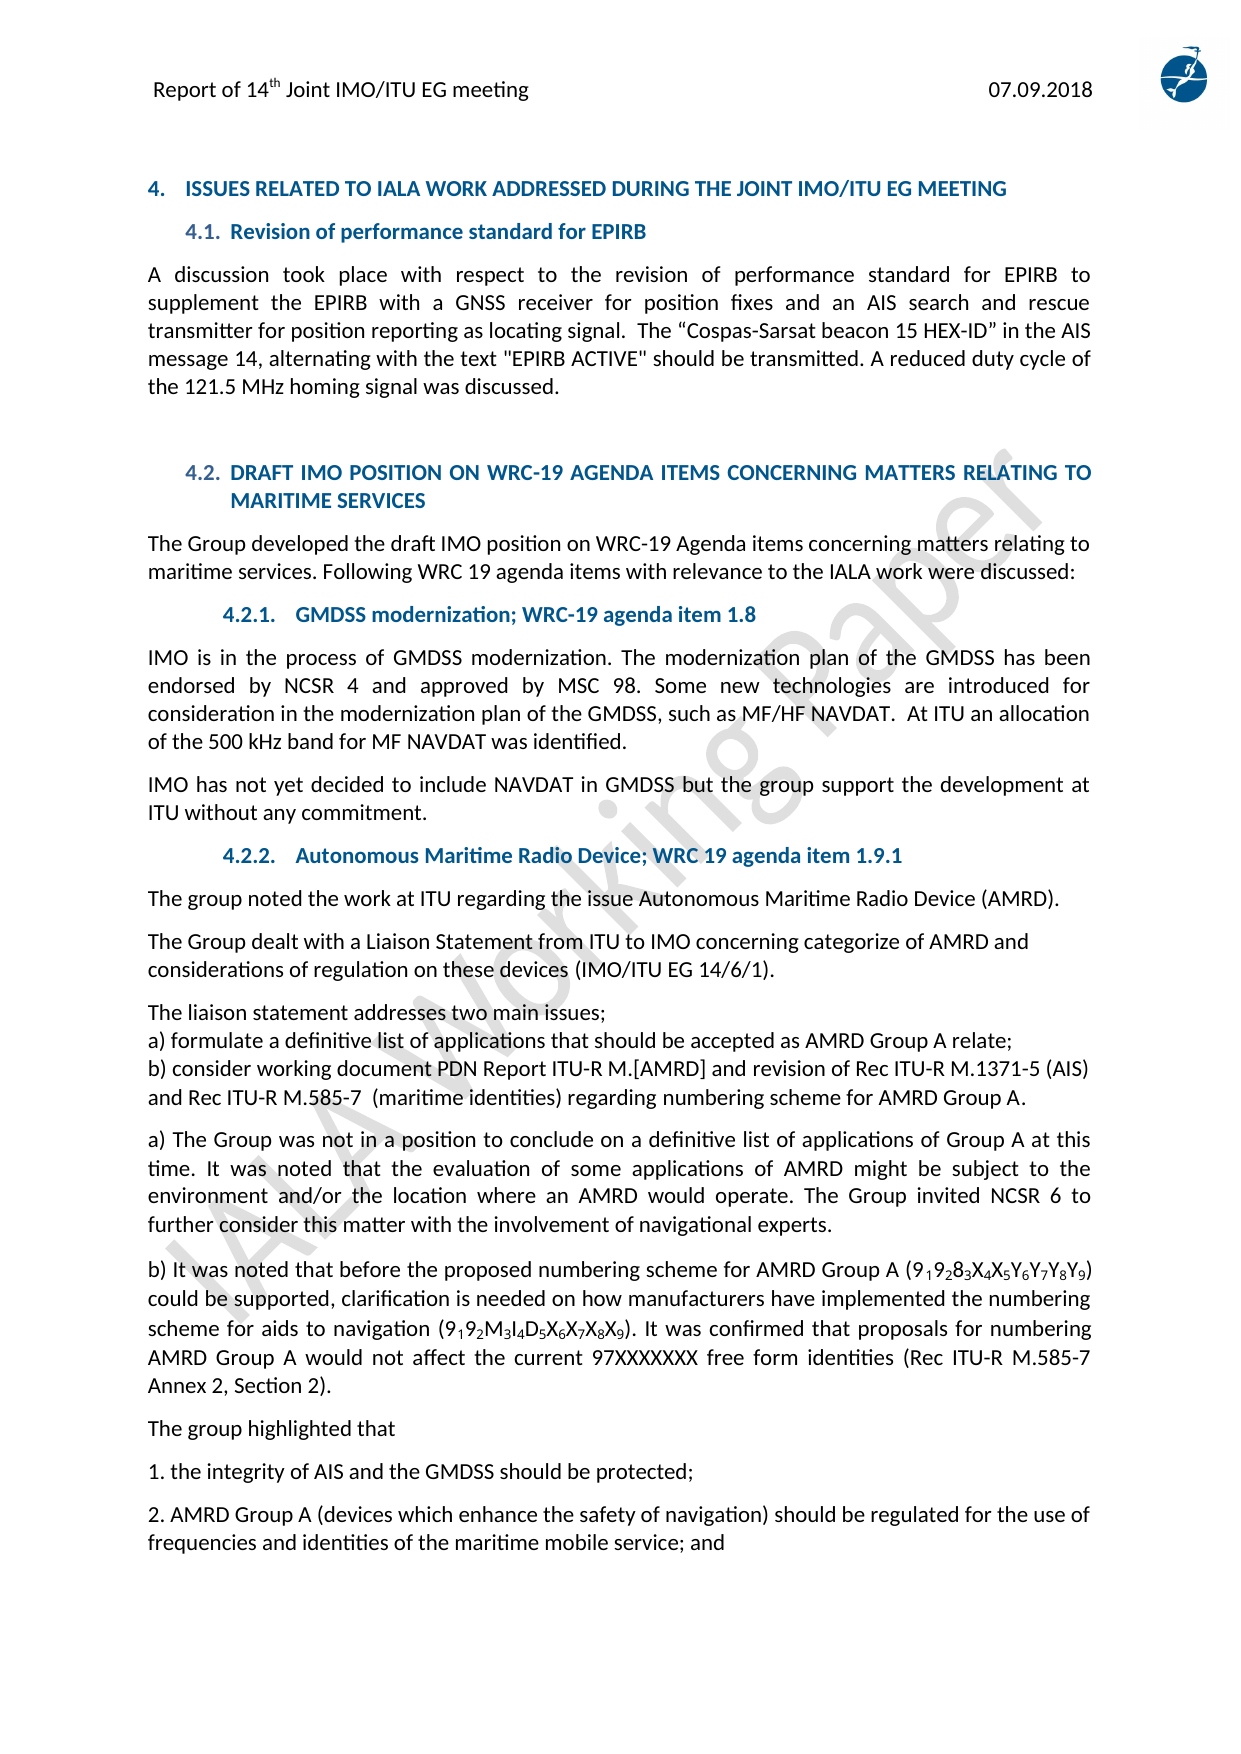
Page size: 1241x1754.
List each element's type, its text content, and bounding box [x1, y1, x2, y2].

text A discussion took place with respect to the revision of performance standard for EPIRB to supplement the EPIRB with a GNSS receiver for position fixes and an AIS search and rescue transmitter for position reporting as locating signal. The “Cospas-Sarsat beacon 15 HEX-ID” in the AIS message 14, alternating with the text "EPIRB ACTIVE" should be transmitted. A reduced duty cycle of the 121.5 MHz homing signal was discussed. [148, 260, 1092, 400]
subtitle issues related to IALA work addressed during the Joint IMO/ITU EG meeting [148, 174, 1092, 202]
subtitle Autonomous Maritime Radio Device; WRC 19 agenda item 1.9.1 [223, 841, 1092, 869]
text 1. the integrity of AIS and the GMDSS should be protected; [148, 1457, 1092, 1485]
text The group noted the work at ITU regarding the issue Autonomous Maritime Radio Device (AMRD). [148, 884, 1092, 912]
text IMO has not yet decided to include NAVDAT in GMDSS but the group support the development at ITU without any commitment. [148, 770, 1092, 826]
text The Group dealt with a Liaison Statement from ITU to IMO concerning categorize of AMRD and considerations of regulation on these devices (IMO/ITU EG 14/6/1). [148, 927, 1092, 983]
text a) The Group was not in a position to conclude on a definitive list of applications of Group A at this time. It was noted that the evaluation of some applications of AMRD might be subject to the environment and/or the location where an AMRD would operate. The Group invited NCSR 6 to further consider this matter with the involvement of navigational experts. [148, 1126, 1092, 1238]
text b) It was noted that before the proposed numbering scheme for AMRD Group A (919283X4X5Y6Y7Y8Y9) could be supported, clarification is needed on how manufacturers have implemented the numbering scheme for aids to navigation (9192M3I4D5X6X7X8X9). It was confirmed that proposals for numbering AMRD Group A would not affect the current 97XXXXXXX free form identities (Rec ITU-R M.585-7 Annex 2, Section 2). [148, 1253, 1092, 1399]
text The group highlighted that [148, 1414, 1092, 1442]
text IMO is in the process of GMDSS modernization. The modernization plan of the GMDSS has been endorsed by NCSR 4 and approved by MSC 98. Some new technologies are introduced for consideration in the modernization plan of the GMDSS, such as MF/HF NAVDAT. At ITU an allocation of the 500 kHz band for MF NAVDAT was identified. [148, 643, 1092, 755]
text The Group developed the draft IMO position on WRC-19 Agenda items concerning matters relating to maritime services. Following WRC 19 agenda items with relevance to the IALA work were discussed: [148, 529, 1092, 585]
subtitle DRAFT IMO POSITION ON WRC-19 AGENDA ITEMS CONCERNING MATTERS RELATING TO MARITIME SERVICES [185, 458, 1092, 514]
subtitle GMDSS modernization; WRC-19 agenda item 1.8 [223, 600, 1092, 628]
picture [1138, 37, 1230, 130]
text 2. AMRD Group A (devices which enhance the safety of navigation) should be regulated for the use of frequencies and identities of the maritime mobile service; and [148, 1500, 1092, 1556]
text The liaison statement addresses two main issues; a) formulate a definitive list of applications that should be accepted as AMRD Group A relate; b) consider working document PDN Report ITU-R M.[AMRD] and revision of Rec ITU-R M.1371-5 (AIS) and Rec ITU-R M.585-7 (maritime identities) regarding numbering scheme for AMRD Group A. [148, 998, 1092, 1111]
subtitle Revision of performance standard for EPIRB [185, 217, 1092, 245]
